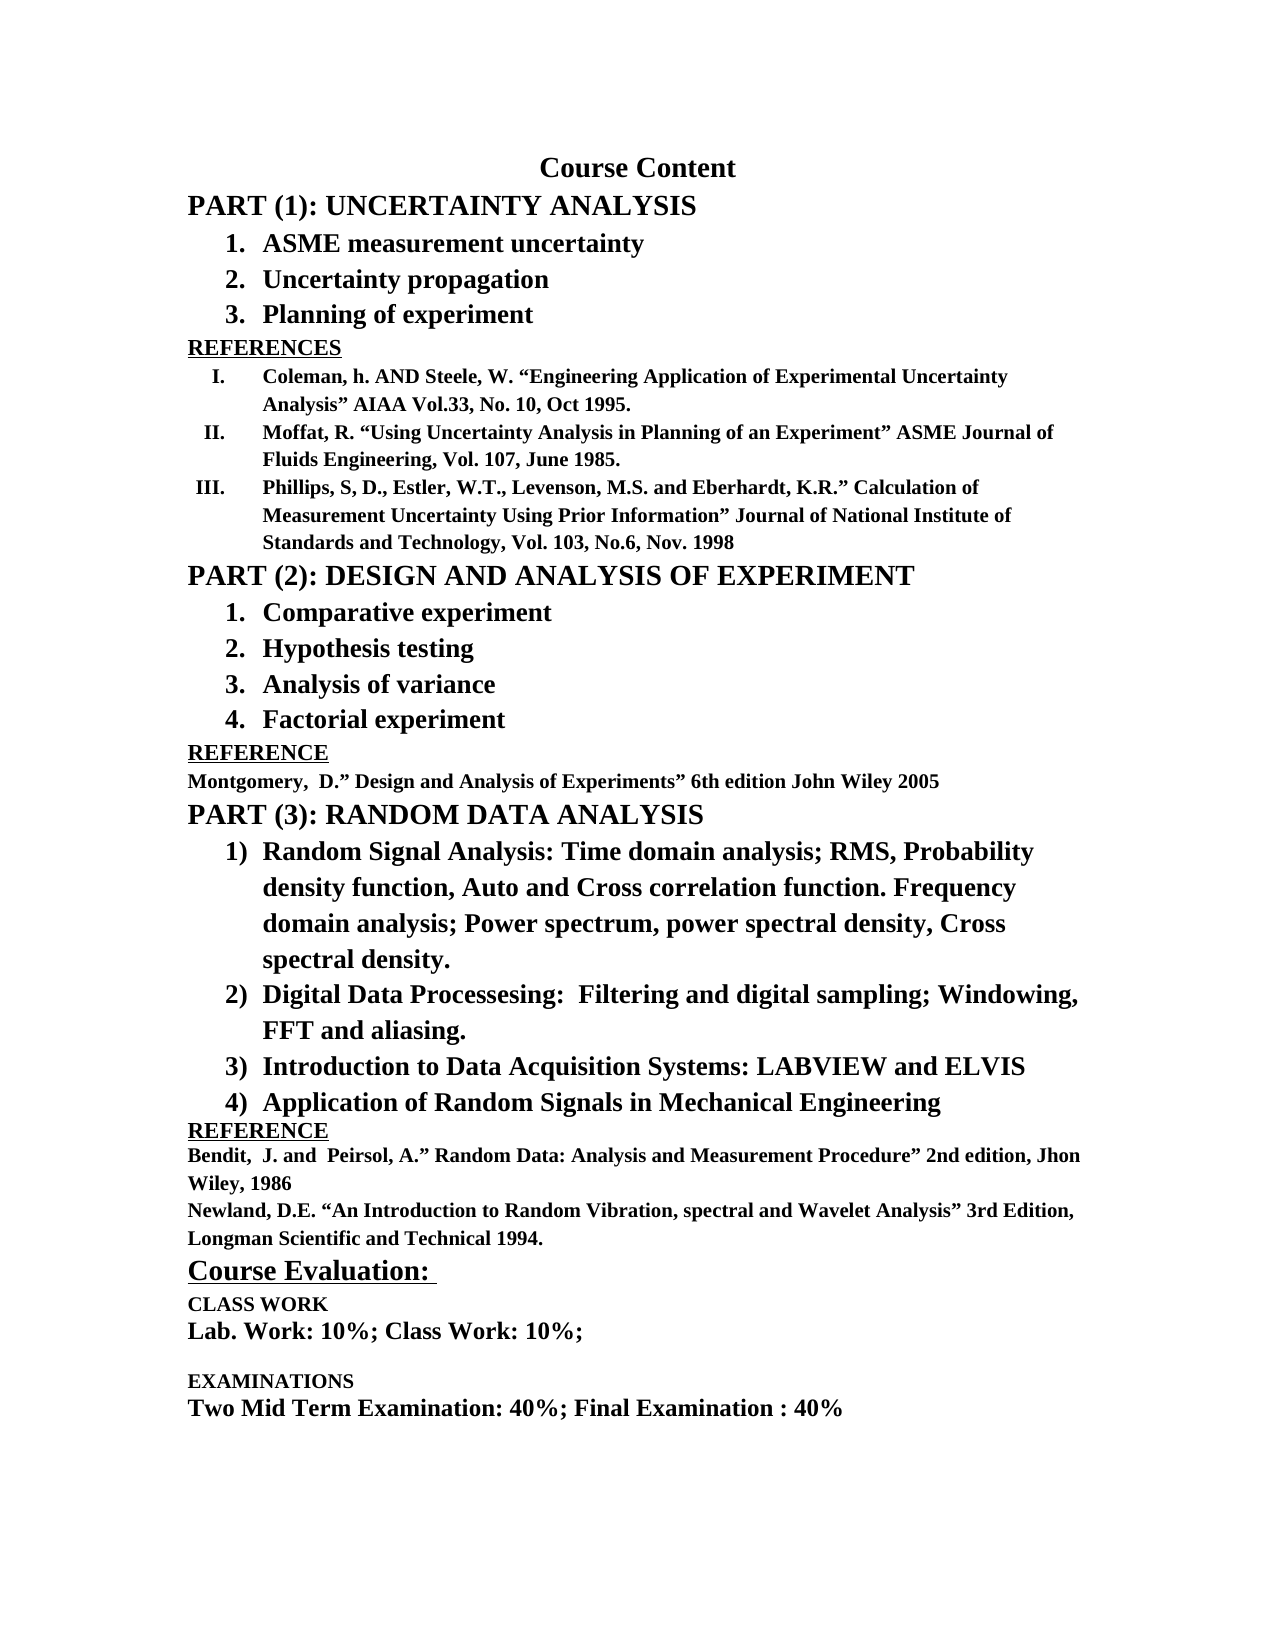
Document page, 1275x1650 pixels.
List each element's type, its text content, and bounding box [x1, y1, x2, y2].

text REFERENCE [187, 1117, 1087, 1143]
text PART (1): UNCERTAINTY ANALYSIS [187, 188, 1087, 222]
text Course Evaluation: [187, 1253, 1087, 1287]
list Application of Random Signals in Mechanical Engineering [225, 1086, 1087, 1117]
list Hypothesis testing [225, 632, 1087, 663]
text Bendit, J. and Peirsol, A.” Random Data: Analysis and Measurement Procedure” 2nd edition, Jhon Wiley, 1986 [187, 1143, 1087, 1195]
list Moffat, R. “Using Uncertainty Analysis in Planning of an Experiment” ASME Journal of Fluids Engineering, Vol. 107, June 1985. [225, 420, 1087, 471]
list Analysis of variance [225, 668, 1087, 699]
text REFERENCES [187, 334, 1087, 361]
text Montgomery, D.” Design and Analysis of Experiments” 6th edition John Wiley 2005 [187, 769, 1087, 793]
text Lab. Work: 10%; Class Work: 10%; [187, 1316, 1087, 1345]
text Course Content [187, 150, 1087, 183]
list Planning of experiment [225, 298, 1087, 330]
text EXAMINATIONS [187, 1369, 1087, 1393]
text PART (2): DESIGN AND ANALYSIS OF EXPERIMENT [187, 558, 1087, 591]
text Two Mid Term Examination: 40%; Final Examination : 40% [187, 1393, 1087, 1422]
list Uncertainty propagation [225, 263, 1087, 294]
text Newland, D.E. “An Introduction to Random Vibration, spectral and Wavelet Analysis” 3rd Edition, Longman Scientific and Technical 1994. [187, 1198, 1087, 1250]
text PART (3): RANDOM DATA ANALYSIS [187, 797, 1087, 831]
text CLASS WORK [187, 1292, 1087, 1316]
list Coleman, h. AND Steele, W. “Engineering Application of Experimental Uncertainty Analysis” AIAA Vol.33, No. 10, Oct 1995. [225, 364, 1087, 416]
list Introduction to Data Acquisition Systems: LABVIEW and ELVIS [225, 1050, 1087, 1081]
list Phillips, S, D., Estler, W.T., Levenson, M.S. and Eberhardt, K.R.” Calculation of Measurement Uncertainty Using Prior Information” Journal of National Institute of Standards and Technology, Vol. 103, No.6, Nov. 1998 [225, 475, 1087, 554]
list ASME measurement uncertainty [225, 227, 1087, 258]
list Comparative experiment [225, 596, 1087, 627]
list Factorial experiment [225, 703, 1087, 734]
list Digital Data Processesing: Filtering and digital sampling; Windowing, FFT and aliasing. [225, 978, 1087, 1045]
text REFERENCE [187, 739, 1087, 766]
list Random Signal Analysis: Time domain analysis; RMS, Probability density function, Auto and Cross correlation function. Frequency domain analysis; Power spectrum, power spectral density, Cross spectral density. [225, 836, 1087, 974]
